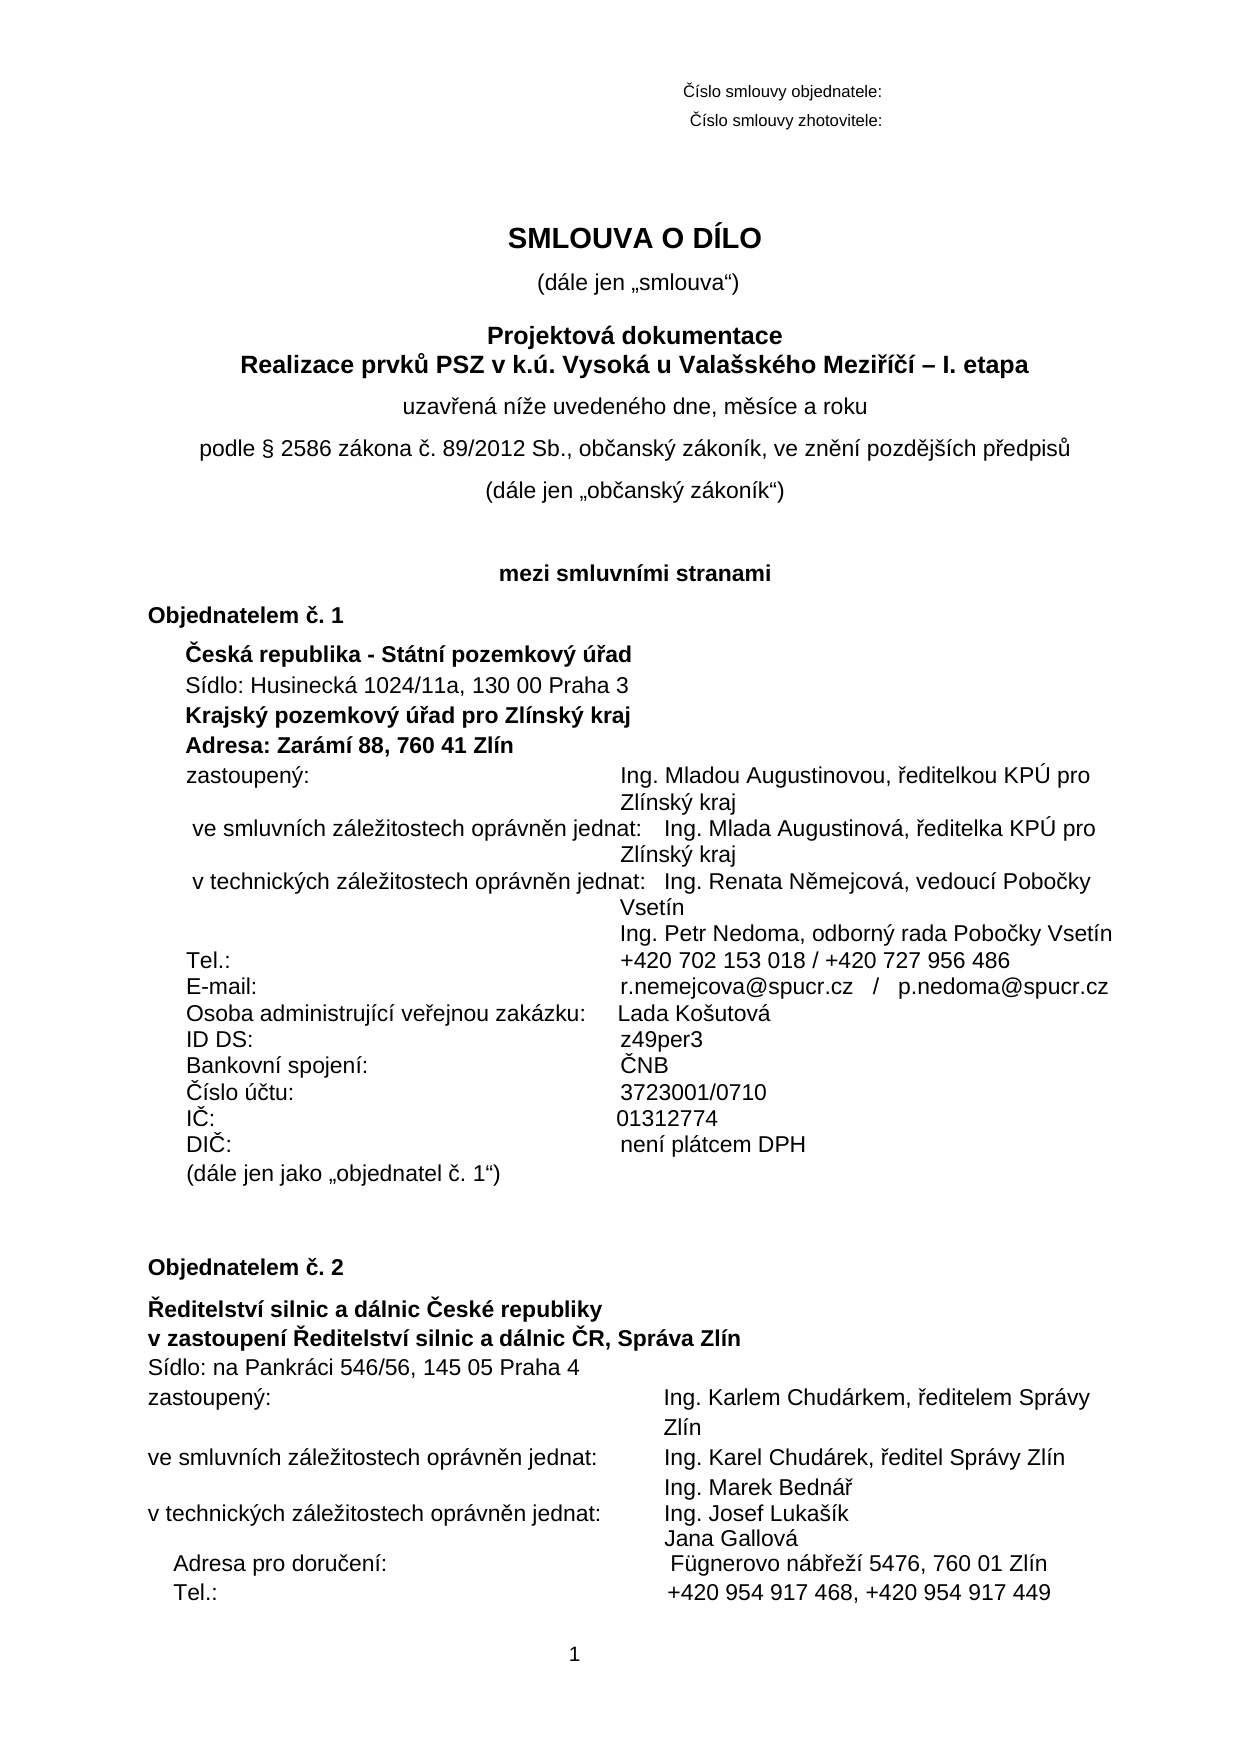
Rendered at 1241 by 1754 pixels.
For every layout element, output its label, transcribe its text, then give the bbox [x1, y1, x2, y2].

text Adresa: Zarámí 88, 760 41 Zlín [185, 732, 1122, 758]
text (dále jen „smlouva“) [148, 267, 1122, 296]
text SMLOUVA O DÍLO [148, 225, 1122, 254]
text Ředitelství silnic a dálnic České republiky [148, 1294, 1122, 1323]
text zastoupený: Ing. Karlem Chudárkem, ředitelem Správy Zlín [148, 1381, 1122, 1441]
text ID DS: z49per3 [148, 1026, 1122, 1052]
text DIČ: není plátcem DPH [148, 1131, 1122, 1158]
text Ing. Petr Nedoma, odborný rada Pobočky Vsetín [619, 920, 1122, 947]
text mezi smluvními stranami [148, 558, 1122, 587]
text (dále jen „občanský zákoník“) [148, 475, 1122, 504]
text IČ: 01312774 [148, 1105, 1122, 1131]
text Objednatelem č. 1 [148, 600, 1122, 629]
text ve smluvních záležitostech oprávněn jednat: Ing. Mlada Augustinová, ředitelka KPÚ pro Zlínský kraj [148, 815, 1122, 868]
text Tel.: +420 702 153 018 / +420 727 956 486 [148, 947, 1122, 973]
text Česká republika - Státní pozemkový úřad [185, 641, 1122, 668]
text v technických záležitostech oprávněn jednat: Ing. Renata Němejcová, vedoucí Pobočky Vsetín [148, 868, 1122, 920]
text Krajský pozemkový úřad pro Zlínský kraj [185, 702, 1122, 728]
text Tel.: +420 954 917 468, +420 954 917 449 [148, 1576, 1122, 1606]
text Ing. Marek Bednář [590, 1471, 1122, 1501]
text Bankovní spojení: ČNB [148, 1052, 1122, 1078]
text Realizace prvků PSZ v k.ú. Vysoká u Valašského Meziříčí – I. etapa [148, 350, 1122, 379]
text uzavřená níže uvedeného dne, měsíce a roku [148, 391, 1122, 421]
text Číslo účtu: 3723001/0710 [148, 1078, 1122, 1105]
text Objednatelem č. 2 [148, 1252, 1122, 1281]
text zastoupený: Ing. Mladou Augustinovou, ředitelkou KPÚ pro Zlínský kraj [148, 762, 1122, 815]
text ve smluvních záležitostech oprávněn jednat: Ing. Karel Chudárek, ředitel Správy Zlín [148, 1441, 1122, 1471]
text Jana Gallová [619, 1526, 1122, 1551]
text v technických záležitostech oprávněn jednat: Ing. Josef Lukašík [148, 1501, 1122, 1526]
text Sídlo: Husinecká 1024/11a, 130 00 Praha 3 [185, 672, 1122, 698]
text (dále jen jako „objednatel č. 1“) [148, 1158, 1122, 1187]
text Sídlo: na Pankráci 546/56, 145 05 Praha 4 [148, 1352, 1122, 1381]
text Osoba administrující veřejnou zakázku: Lada Košutová [148, 999, 1122, 1026]
text Adresa pro doručení: Fügnerovo nábřeží 5476, 760 01 Zlín [148, 1551, 1122, 1576]
text Projektová dokumentace [148, 321, 1122, 350]
text podle § 2586 zákona č. 89/2012 Sb., občanský zákoník, ve znění pozdějších předpisů [148, 433, 1122, 462]
text v zastoupení Ředitelství silnic a dálnic ČR, Správa Zlín [148, 1323, 1122, 1352]
text E-mail: r.nemejcova@spucr.cz / p.nedoma@spucr.cz [148, 973, 1122, 999]
